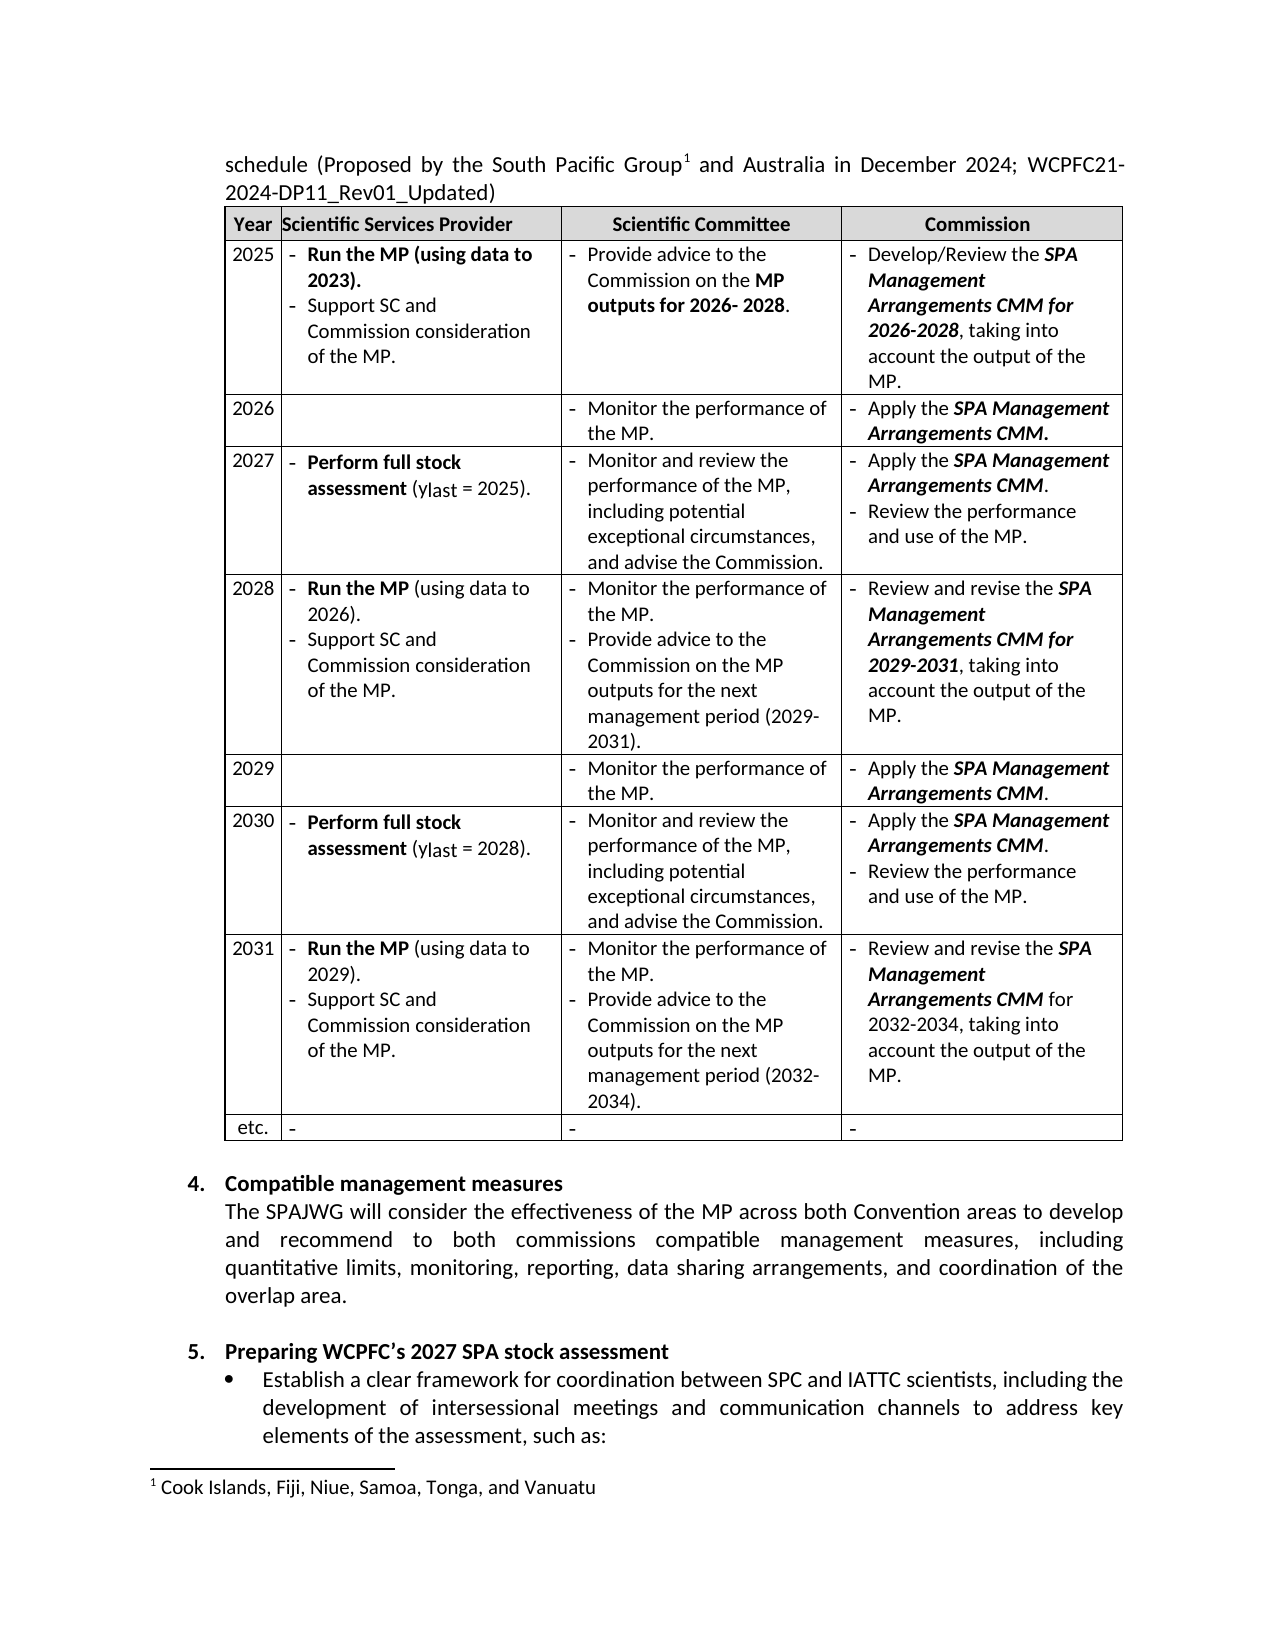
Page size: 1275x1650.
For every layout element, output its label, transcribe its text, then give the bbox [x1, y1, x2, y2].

table_cell Apply the SPA Management Arrangements CMM. [842, 395, 1122, 446]
table_cell Review and revise the SPA Management Arrangements CMM for 2029-2031, taking into account the output of the MP. [842, 575, 1122, 754]
list Preparing WCPFC’s 2027 SPA stock assessment [187, 1337, 1125, 1365]
table_cell Monitor the performance of the MP. [562, 395, 841, 446]
table_cell Provide advice to the Commission on the MP outputs for 2026- 2028. [562, 241, 841, 394]
table_cell 2029 [226, 755, 281, 806]
table_cell Run the MP (using data to 2023). Support SC and Commission consideration of the MP. [282, 241, 561, 394]
list Establish a clear framework for coordination between SPC and IATTC scientists, including the development of intersessional meetings and communication channels to address key elements of the assessment, such as: [225, 1365, 1125, 1449]
table_cell Monitor and review the performance of the MP, including potential exceptional circumstances, and advise the Commission. [562, 447, 841, 574]
table_cell 2027 [226, 447, 281, 574]
table_cell Review and revise the SPA Management Arrangements CMM for 2032-2034, taking into account the output of the MP. [842, 935, 1122, 1113]
table_cell 2026 [226, 395, 281, 446]
table_cell [282, 755, 561, 806]
table_header Year [226, 207, 281, 240]
table_cell [282, 395, 561, 446]
table_cell etc. [226, 1115, 281, 1140]
table_cell [842, 1115, 1122, 1140]
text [225, 150, 1125, 206]
table_cell 2028 [226, 575, 281, 754]
table_cell Apply the SPA Management Arrangements CMM. [842, 755, 1122, 806]
table_header Scientific Committee [562, 207, 841, 240]
table_cell Run the MP (using data to 2029). Support SC and Commission consideration of the MP. [282, 935, 561, 1113]
table_cell [282, 1115, 561, 1140]
table_cell Apply the SPA Management Arrangements CMM. Review the performance and use of the MP. [842, 447, 1122, 574]
table_cell 2031 [226, 935, 281, 1113]
table_cell 2025 [226, 241, 281, 394]
table_cell 2030 [226, 807, 281, 934]
table_header Commission [842, 207, 1122, 240]
table_cell Monitor the performance of the MP. [562, 755, 841, 806]
table_cell Apply the SPA Management Arrangements CMM. Review the performance and use of the MP. [842, 807, 1122, 934]
table_header Scientific Services Provider [282, 207, 561, 240]
list The SPAJWG will consider the effectiveness of the MP across both Convention areas to develop and recommend to both commissions compatible management measures, including quantitative limits, monitoring, reporting, data sharing arrangements, and coordination of the overlap area. [225, 1197, 1125, 1309]
table_cell Develop/Review the SPA Management Arrangements CMM for 2026-2028, taking into account the output of the MP. [842, 241, 1122, 394]
table_cell Perform full stock assessment (ylast = 2028). [282, 807, 561, 934]
table_cell Monitor and review the performance of the MP, including potential exceptional circumstances, and advise the Commission. [562, 807, 841, 934]
table_cell Run the MP (using data to 2026). Support SC and Commission consideration of the MP. [282, 575, 561, 754]
table_cell Monitor the performance of the MP. Provide advice to the Commission on the MP outputs for the next management period (2029-2031). [562, 575, 841, 754]
list Compatible management measures [187, 1169, 1125, 1197]
table_cell Monitor the performance of the MP. Provide advice to the Commission on the MP outputs for the next management period (2032-2034). [562, 935, 841, 1113]
table_cell Perform full stock assessment (ylast = 2025). [282, 447, 561, 574]
table_cell [562, 1115, 841, 1140]
